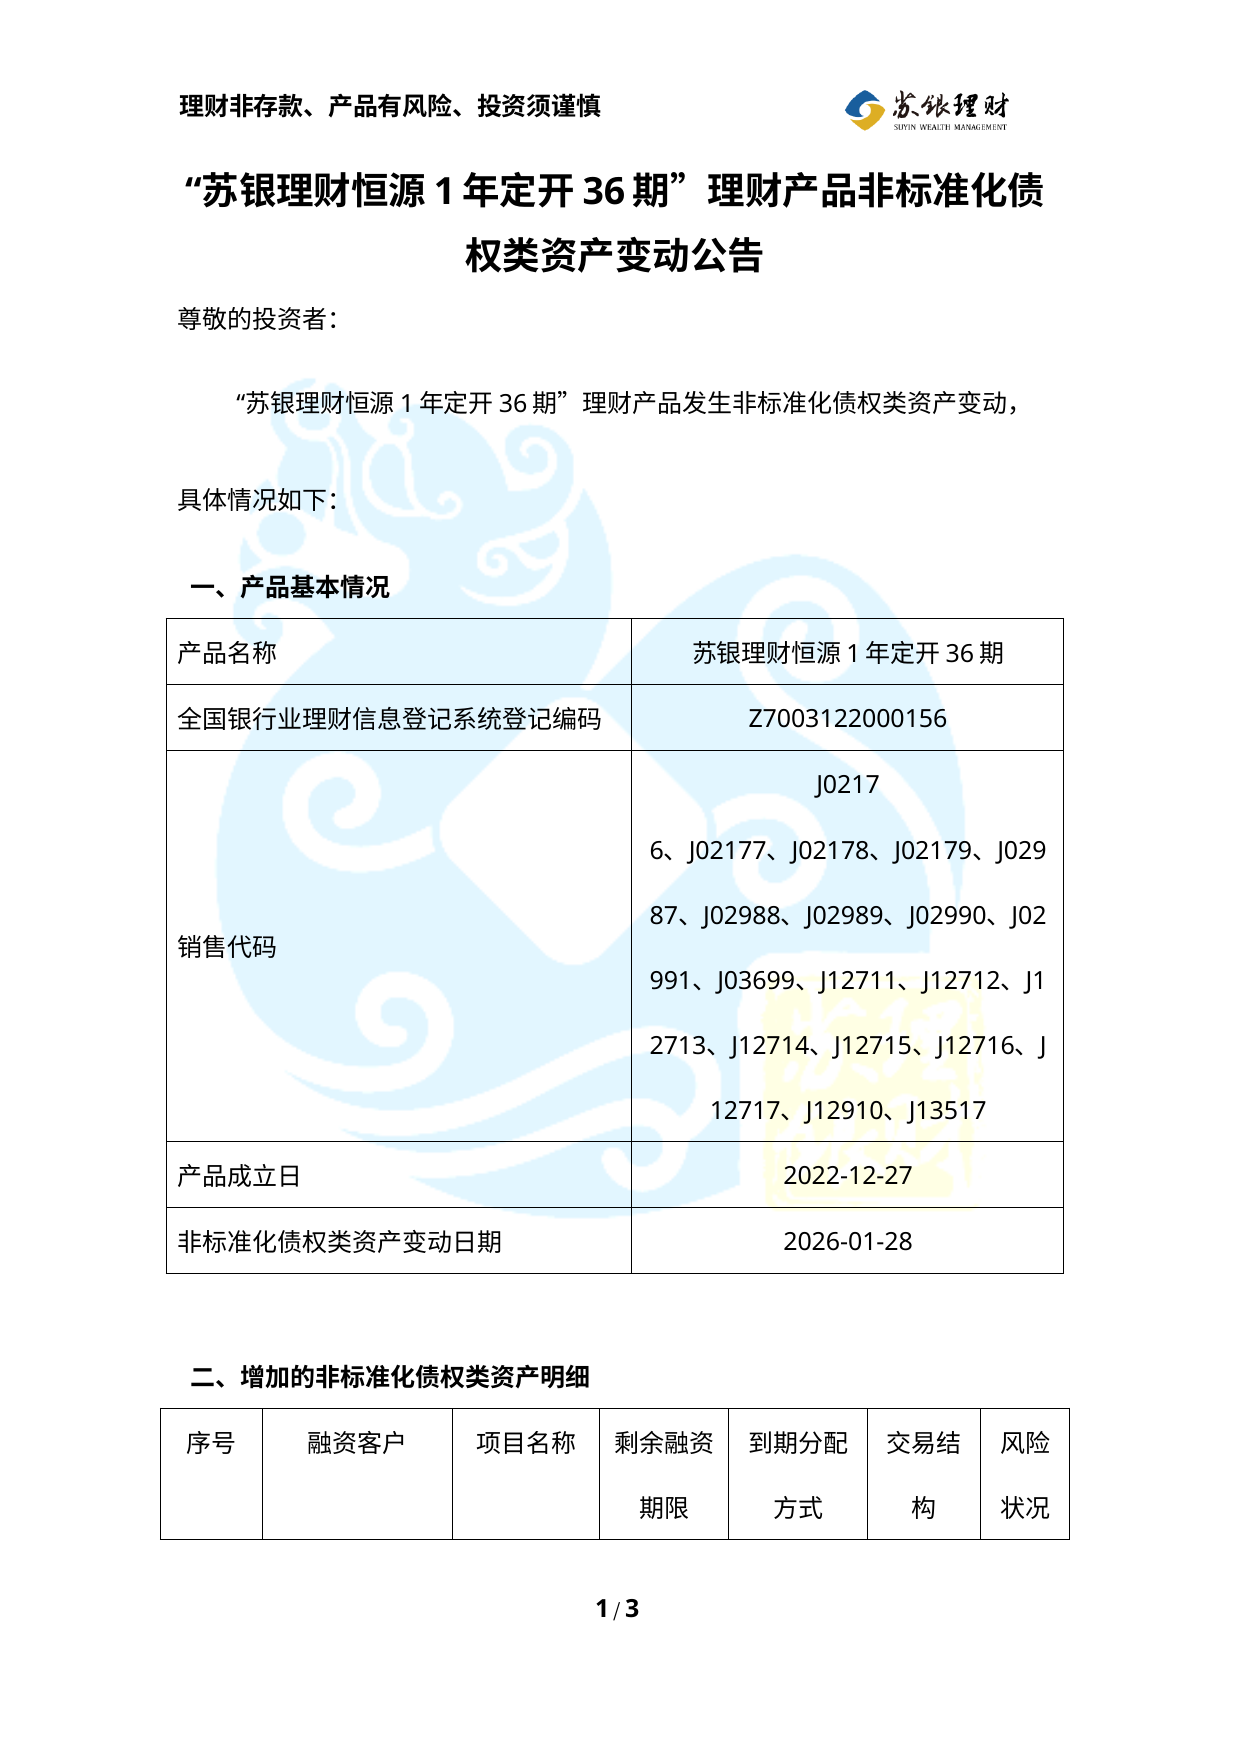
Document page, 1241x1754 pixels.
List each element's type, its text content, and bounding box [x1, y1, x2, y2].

table_cell J02176、J02177、J02178、J02179、J02987、J02988、J02989、J02990、J02991、J03699、J12711、J12712、J12713、J12714、J12715、J12716、J12717、J12910、J13517 [632, 751, 1063, 1141]
table_cell 2022-12-27 [632, 1142, 1063, 1207]
subtitle 二、增加的非标准化债权类资产明细 [190, 1343, 1053, 1408]
subtitle 一、产品基本情况 [190, 553, 1053, 618]
table_header 苏银理财恒源1年定开36期 [632, 619, 1063, 684]
table_cell 全国银行业理财信息登记系统登记编码 [167, 685, 631, 750]
table_header 融资客户 [263, 1409, 452, 1539]
table_header 项目名称 [453, 1409, 599, 1539]
table_header 交易结构 [868, 1409, 980, 1539]
table_cell 销售代码 [167, 751, 631, 1141]
table_cell 非标准化债权类资产变动日期 [167, 1208, 631, 1273]
table_header 序号 [161, 1409, 262, 1539]
text “苏银理财恒源1年定开36期”理财产品非标准化债权类资产变动公告 [177, 156, 1053, 286]
table_header 产品名称 [167, 619, 631, 684]
text 尊敬的投资者： [177, 286, 1053, 351]
table_header 到期分配方式 [729, 1409, 867, 1539]
table_cell Z7003122000156 [632, 685, 1063, 750]
table_header 风险状况 [981, 1409, 1069, 1539]
table_cell 产品成立日 [167, 1142, 631, 1207]
picture [820, 72, 1039, 143]
table_cell 2026-01-28 [632, 1208, 1063, 1273]
text “苏银理财恒源1年定开36期”理财产品发生非标准化债权类资产变动，具体情况如下： [177, 369, 1053, 531]
table_header 剩余融资期限（天） [600, 1409, 728, 1539]
